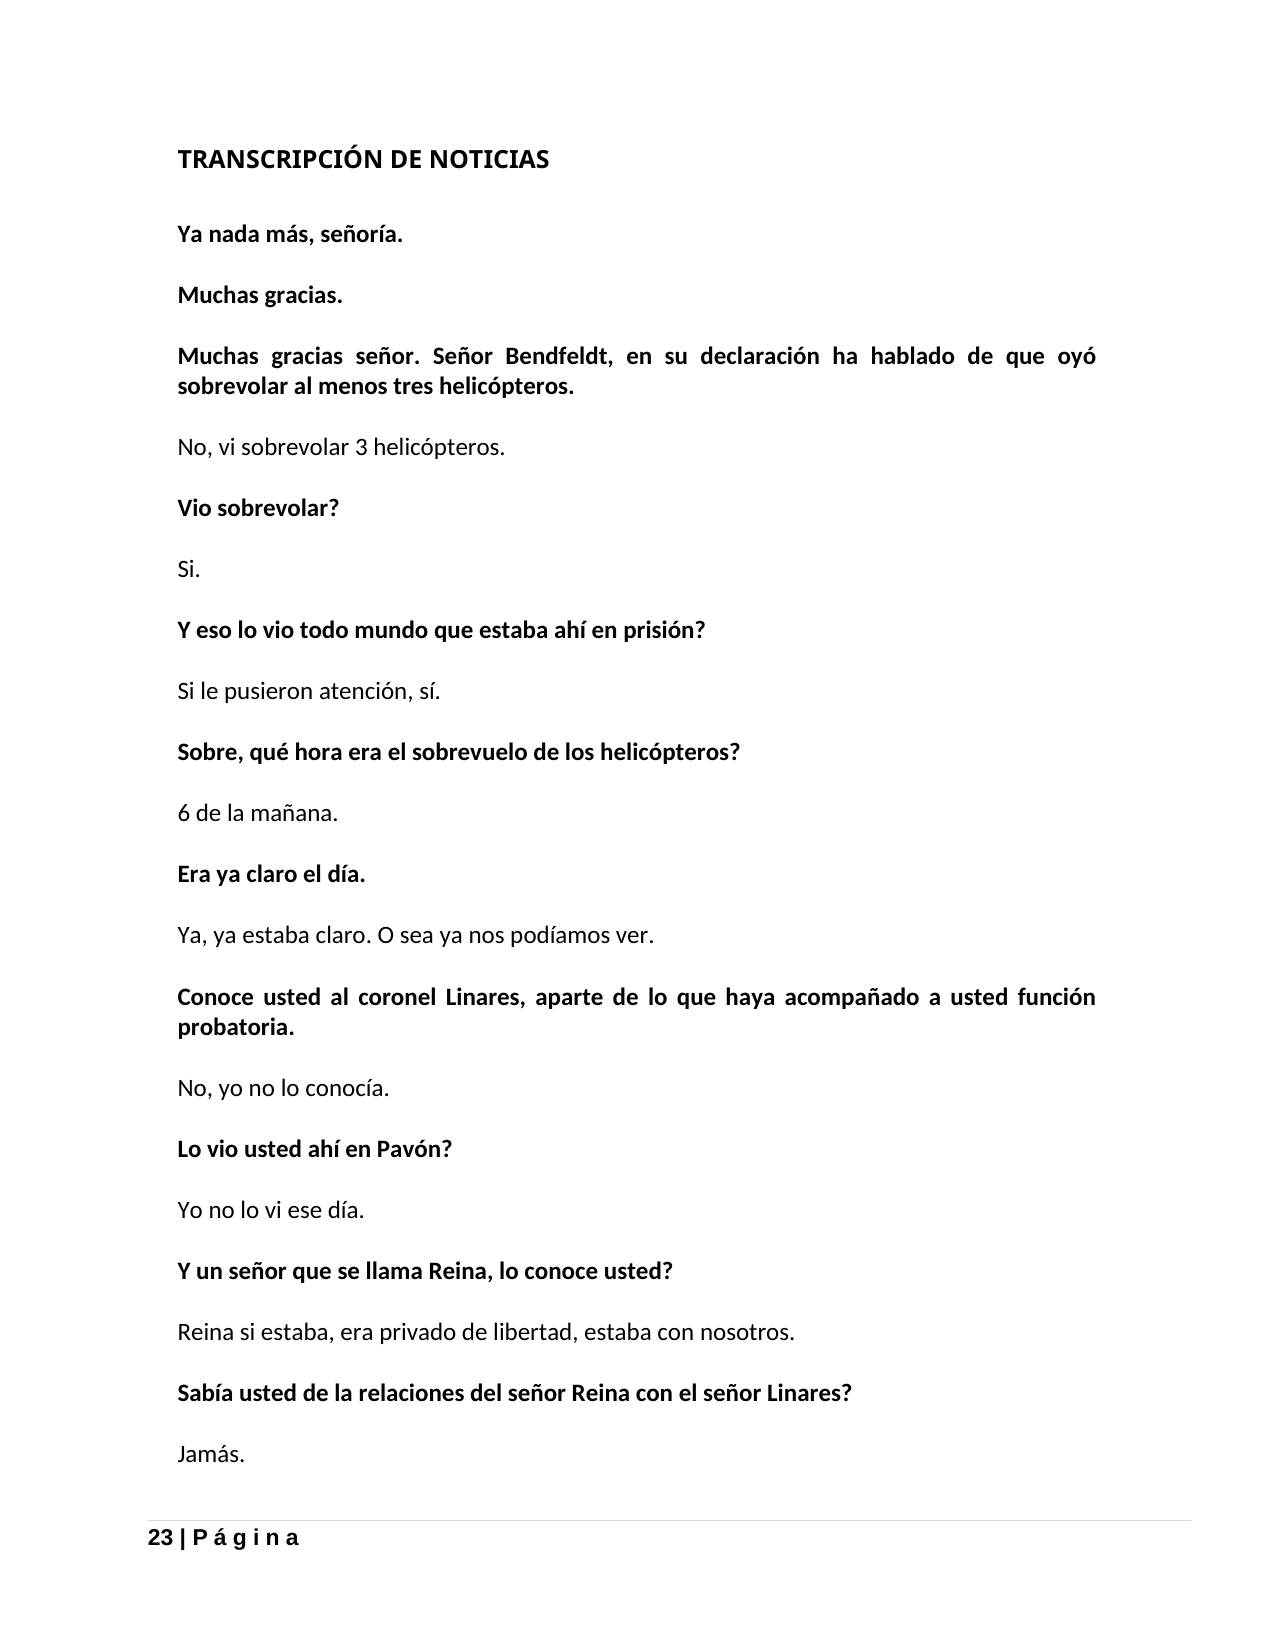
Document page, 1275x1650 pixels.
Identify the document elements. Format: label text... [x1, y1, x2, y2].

text Si le pusieron atención, sí. [177, 676, 1098, 706]
text Ya, ya estaba claro. O sea ya nos podíamos ver. [177, 920, 1098, 950]
text 6 de la mañana. [177, 798, 1098, 828]
text Muchas gracias señor. Señor Bendfeldt, en su declaración ha hablado de que oyó sobrevolar al menos tres helicópteros. [177, 340, 1098, 401]
text Ya nada más, señoría. [177, 218, 1098, 248]
text Si. [177, 553, 1098, 584]
text Era ya claro el día. [177, 859, 1098, 889]
text Muchas gracias. [177, 279, 1098, 309]
text Reina si estaba, era privado de libertad, estaba con nosotros. [177, 1316, 1098, 1347]
text No, vi sobrevolar 3 helicópteros. [177, 431, 1098, 462]
text Conoce usted al coronel Linares, aparte de lo que haya acompañado a usted función probatoria. [177, 981, 1098, 1042]
text Yo no lo vi ese día. [177, 1194, 1098, 1225]
text No, yo no lo conocía. [177, 1072, 1098, 1103]
text Vio sobrevolar? [177, 492, 1098, 523]
text Y eso lo vio todo mundo que estaba ahí en prisión? [177, 614, 1098, 645]
text Sobre, qué hora era el sobrevuelo de los helicópteros? [177, 737, 1098, 767]
text Y un señor que se llama Reina, lo conoce usted? [177, 1255, 1098, 1286]
text Jamás. [177, 1438, 1098, 1469]
text Lo vio usted ahí en Pavón? [177, 1133, 1098, 1164]
text Sabía usted de la relaciones del señor Reina con el señor Linares? [177, 1377, 1098, 1408]
